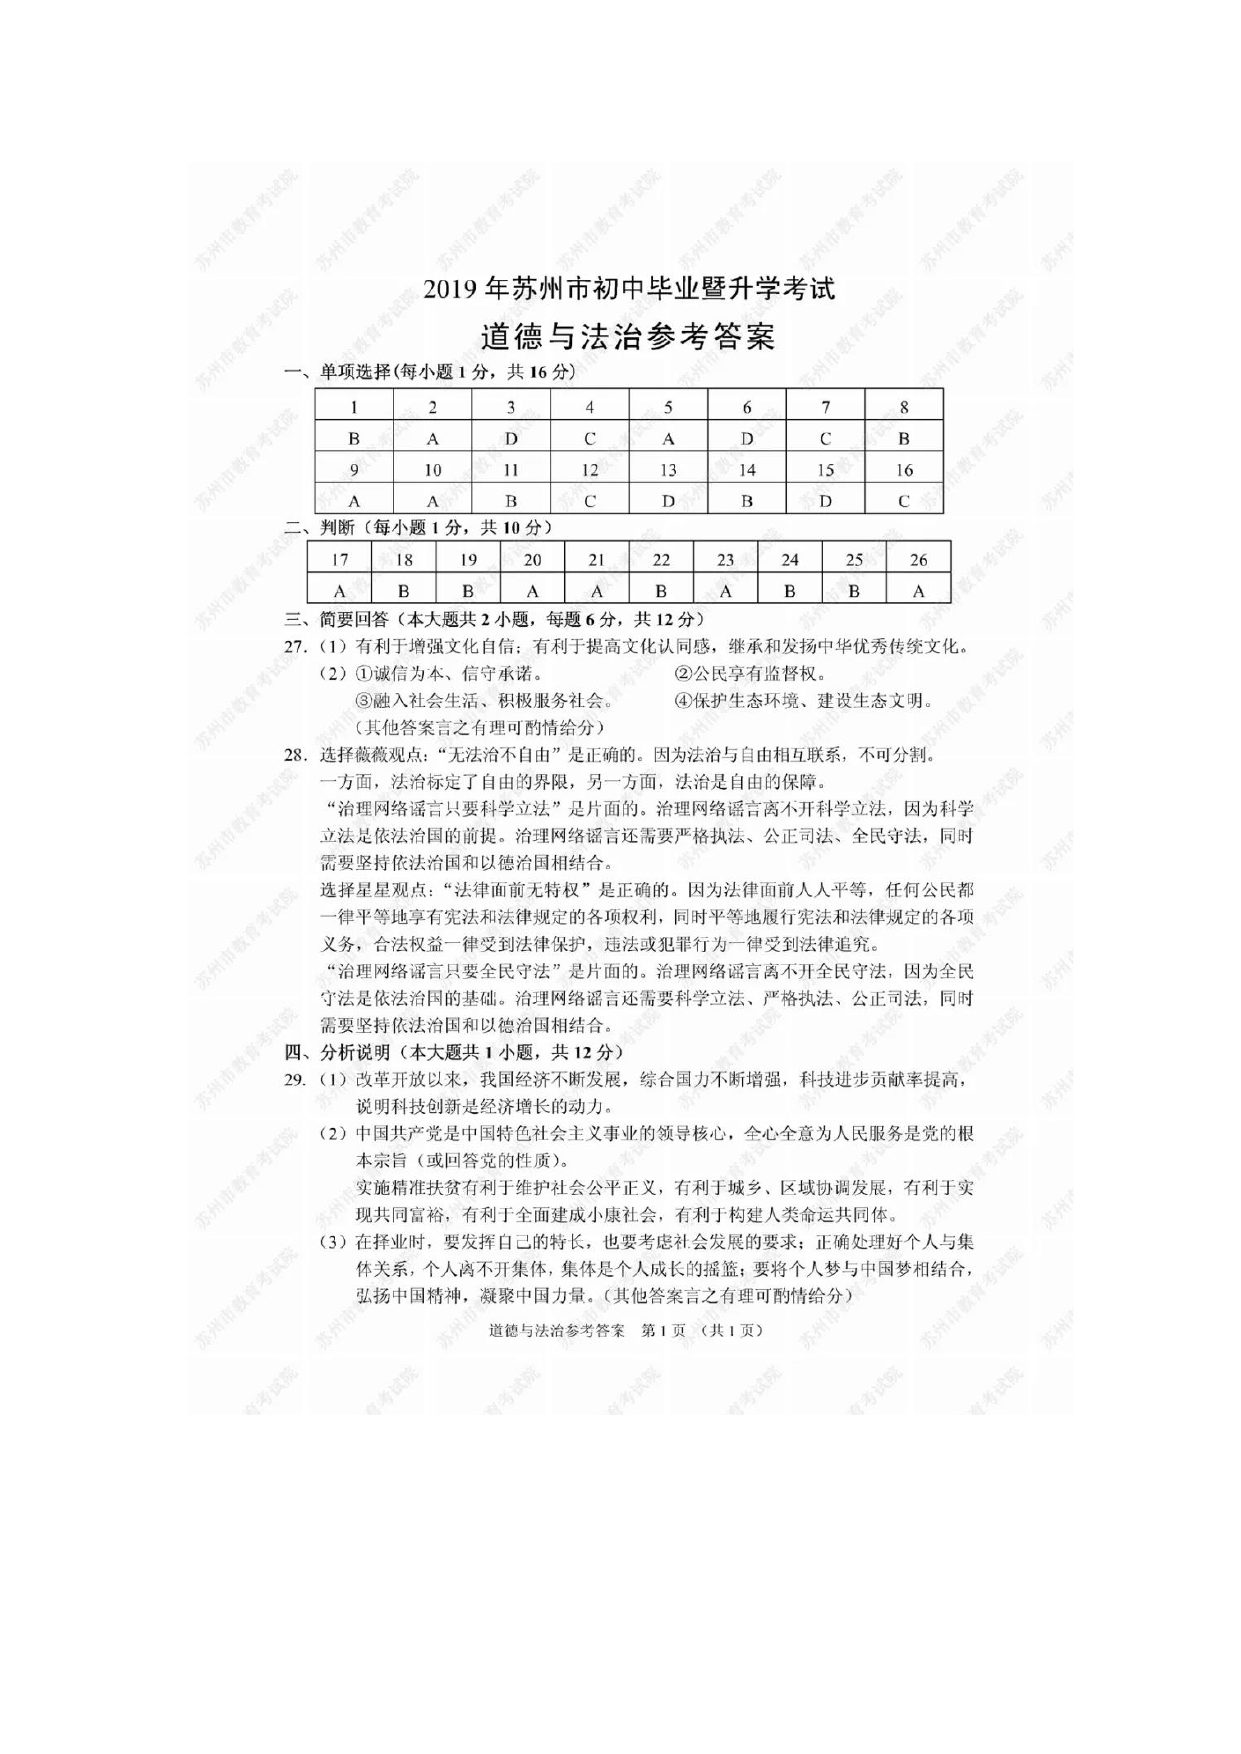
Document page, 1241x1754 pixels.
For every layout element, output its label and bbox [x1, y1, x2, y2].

picture [187, 162, 1074, 1415]
